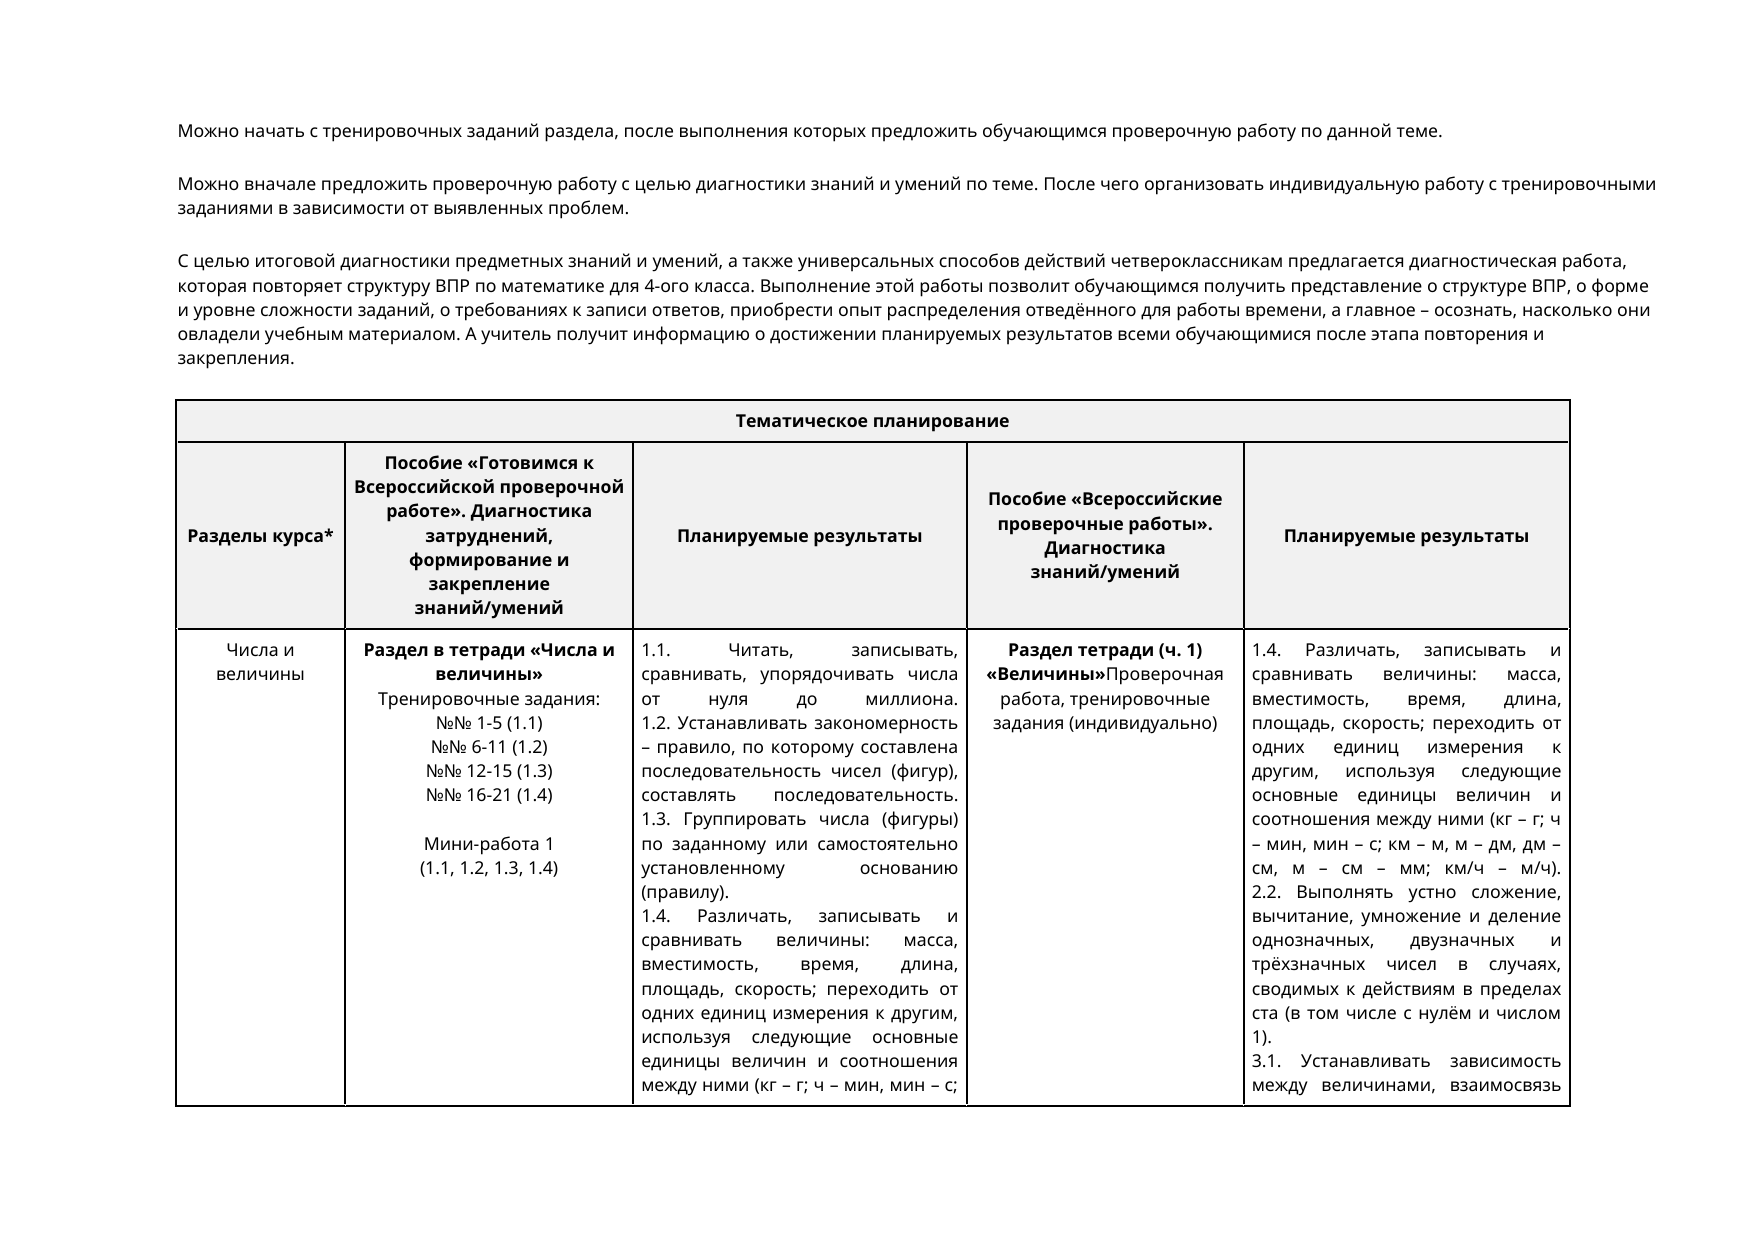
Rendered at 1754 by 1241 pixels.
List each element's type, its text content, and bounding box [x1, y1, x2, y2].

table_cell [633, 630, 967, 1105]
table_cell Числа и величины [177, 630, 345, 1105]
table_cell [345, 630, 633, 1105]
table_header Тематическое планирование [177, 401, 1569, 441]
text Можно начать с тренировочных заданий раздела, после выполнения которых предложить обучающимся проверочную работу по данной теме. [177, 118, 1665, 142]
text Можно вначале предложить проверочную работу с целью диагностики знаний и умений по теме. После чего организовать индивидуальную работу с тренировочными заданиями в зависимости от выявленных проблем. [177, 171, 1665, 220]
table_cell Пособие «Готовимся к Всероссийской проверочной работе». Диагностика затруднений, формирование и закрепление знаний/умений [346, 443, 632, 628]
text С целью итоговой диагностики предметных знаний и умений, а также универсальных способов действий четвероклассникам предлагается диагностическая работа, которая повторяет структуру ВПР по математике для 4-ого класса. Выполнение этой работы позволит обучающимся получить представление о структуре ВПР, о форме и уровне сложности заданий, о требованиях к записи ответов, приобрести опыт распределения отведённого для работы времени, а главное – осознать, насколько они овладели учебным материалом. А учитель получит информацию о достижении планируемых результатов всеми обучающимися после этапа повторения и закрепления. [177, 249, 1665, 370]
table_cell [1244, 628, 1569, 1105]
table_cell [967, 630, 1243, 1105]
table_cell Планируемые результаты [1245, 441, 1569, 628]
table_cell Разделы курса* [177, 443, 344, 628]
table_cell Планируемые результаты [634, 443, 966, 628]
table_cell Пособие «Всероссийские проверочные работы». Диагностика знаний/умений [968, 443, 1243, 628]
